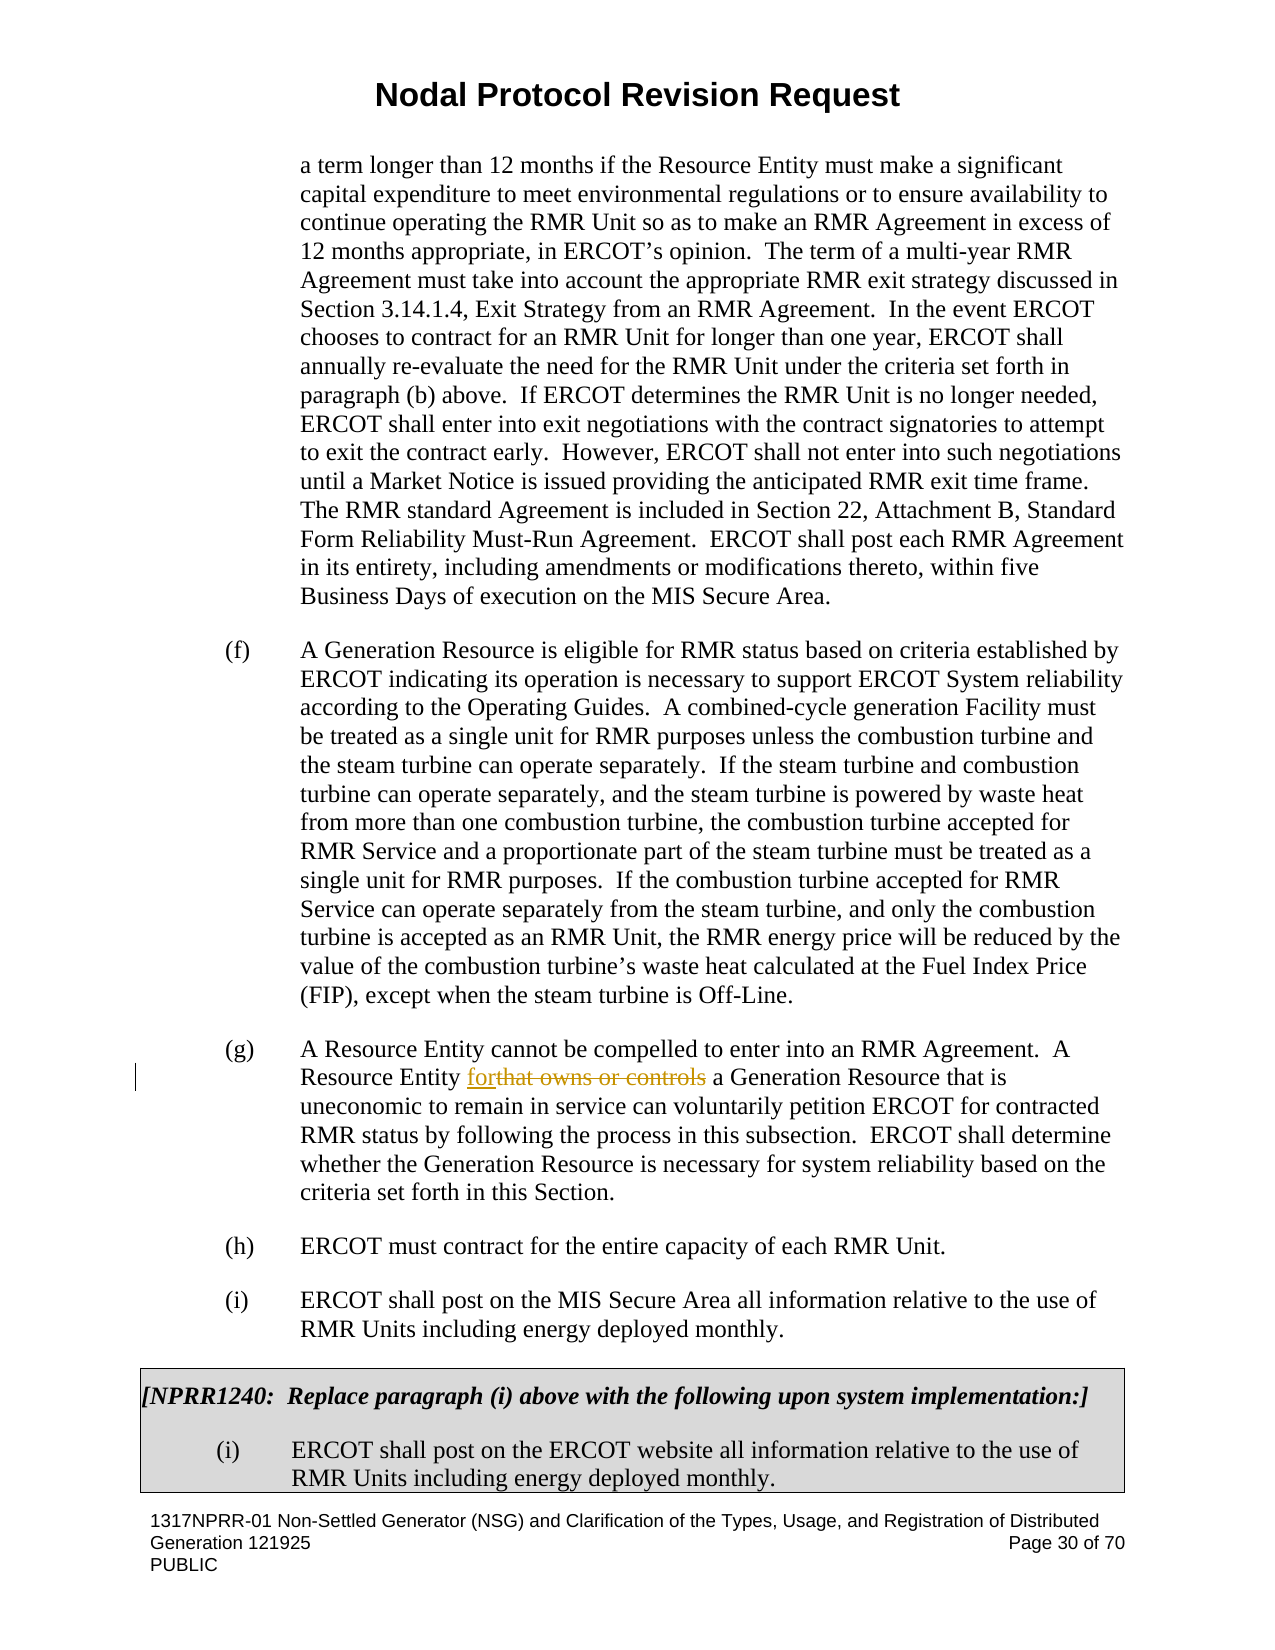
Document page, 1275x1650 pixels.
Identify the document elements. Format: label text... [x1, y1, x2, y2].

table_header [NPRR1240: Replace paragraph (i) above with the following upon system implementation:] (i) ERCOT shall post on the ERCOT website all information relative to the use of RMR Units including energy deployed monthly. [141, 1369, 1124, 1492]
text (f) A Generation Resource is eligible for RMR status based on criteria established by ERCOT indicating its operation is necessary to support ERCOT System reliability according to the Operating Guides. A combined-cycle generation Facility must be treated as a single unit for RMR purposes unless the combustion turbine and the steam turbine can operate separately. If the steam turbine and combustion turbine can operate separately, and the steam turbine is powered by waste heat from more than one combustion turbine, the combustion turbine accepted for RMR Service and a proportionate part of the steam turbine must be treated as a single unit for RMR purposes. If the combustion turbine accepted for RMR Service can operate separately from the steam turbine, and only the combustion turbine is accepted as an RMR Unit, the RMR energy price will be reduced by the value of the combustion turbine’s waste heat calculated at the Fuel Index Price (FIP), except when the steam turbine is Off-Line. [225, 635, 1125, 1009]
text (h) ERCOT must contract for the entire capacity of each RMR Unit. [225, 1231, 1125, 1260]
text (g) A Resource Entity cannot be compelled to enter into an RMR Agreement. A Resource Entity a Generation Resource that is uneconomic to remain in service can voluntarily petition ERCOT for contracted RMR status by following the process in this subsection. ERCOT shall determine whether the Generation Resource is necessary for system reliability based on the criteria set forth in this Section. [225, 1034, 1125, 1206]
text (i) ERCOT shall post on the MIS Secure Area all information relative to the use of RMR Units including energy deployed monthly. [225, 1285, 1125, 1342]
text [225, 150, 1125, 610]
